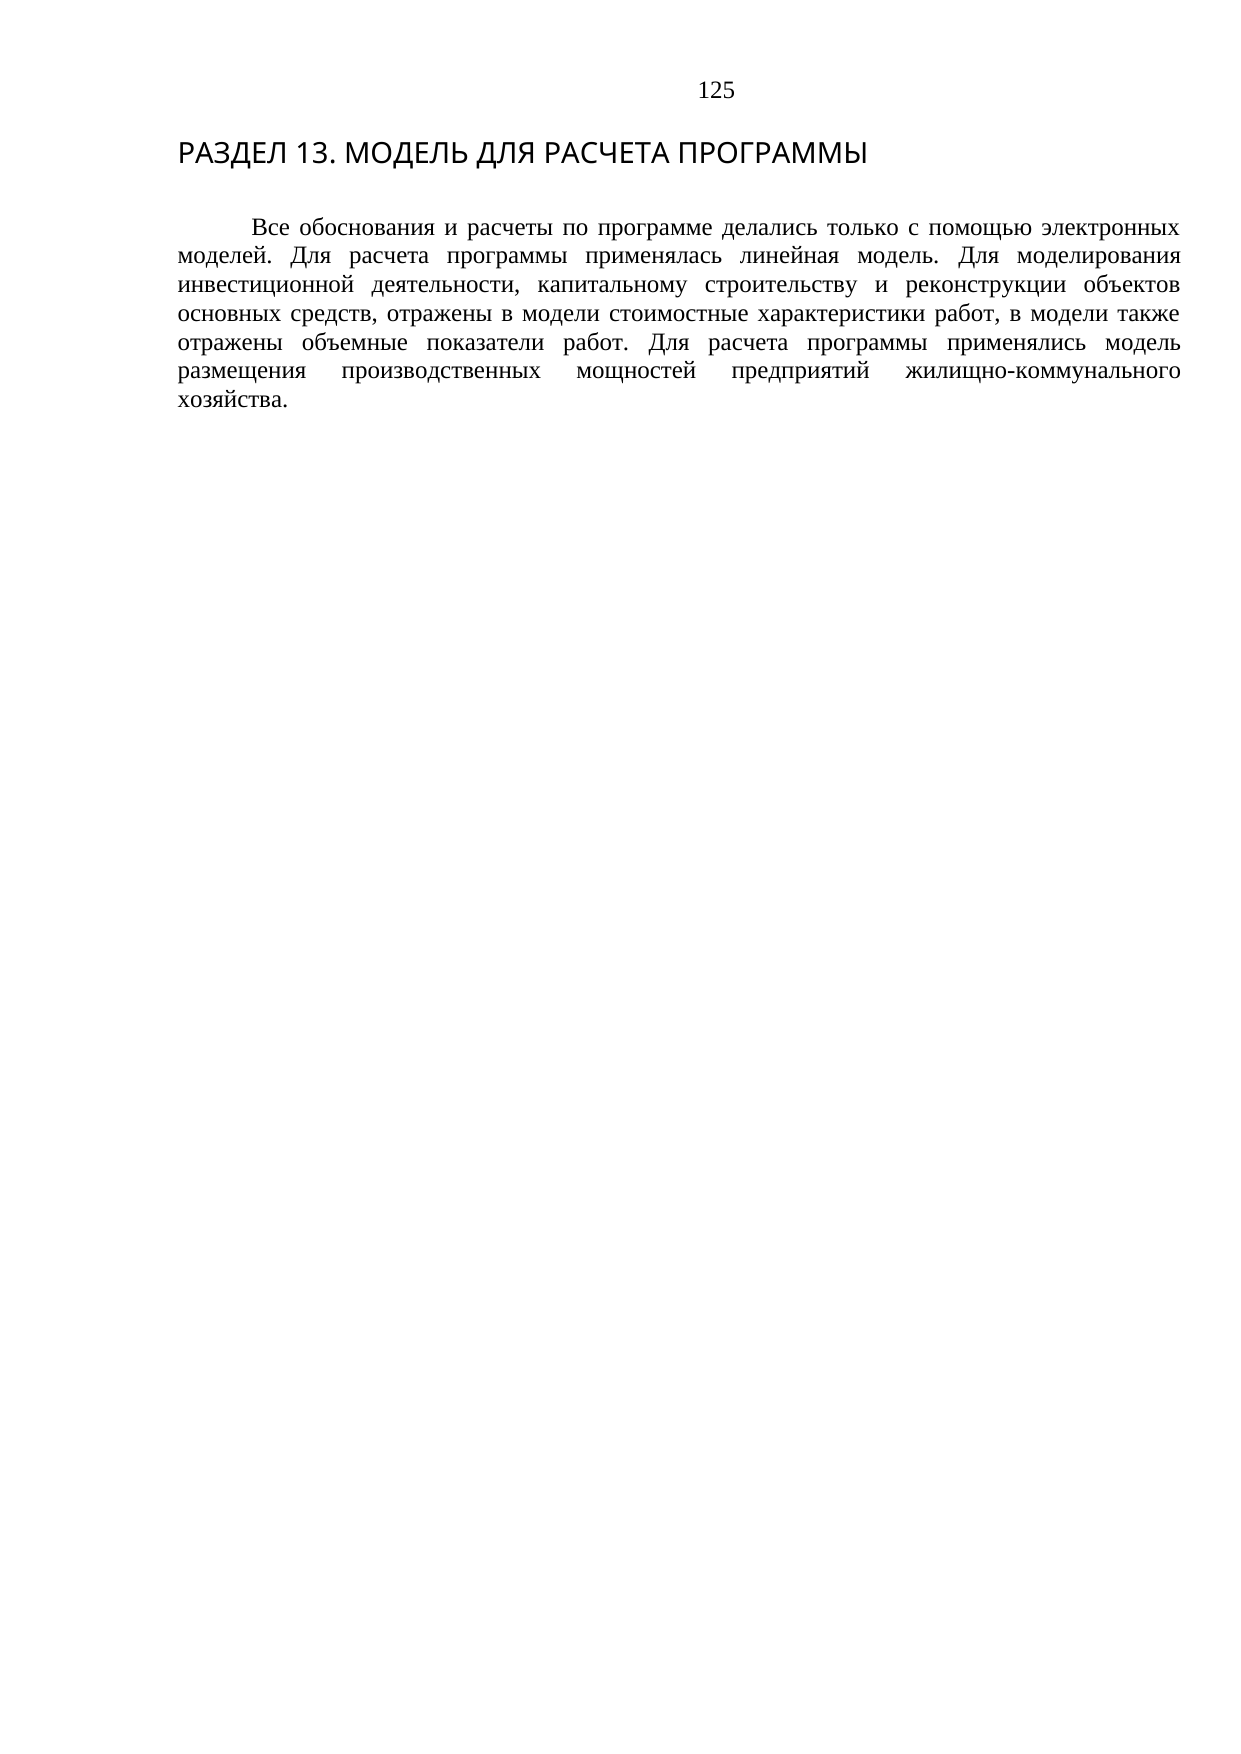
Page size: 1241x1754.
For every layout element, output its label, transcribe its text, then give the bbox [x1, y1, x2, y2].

text РАЗДЕЛ 13. МОДЕЛЬ ДЛЯ РАСЧЕТА ПРОГРАММЫ [177, 132, 1181, 172]
text Все обоснования и расчеты по программе делались только с помощью электронных моделей. Для расчета программы применялась линейная модель. Для моделирования инвестиционной деятельности, капитальному строительству и реконструкции объектов основных средств, отражены в модели стоимостные характеристики работ, в модели также отражены объемные показатели работ. Для расчета программы применялись модель размещения производственных мощностей предприятий жилищно-коммунального хозяйства. [177, 212, 1181, 413]
